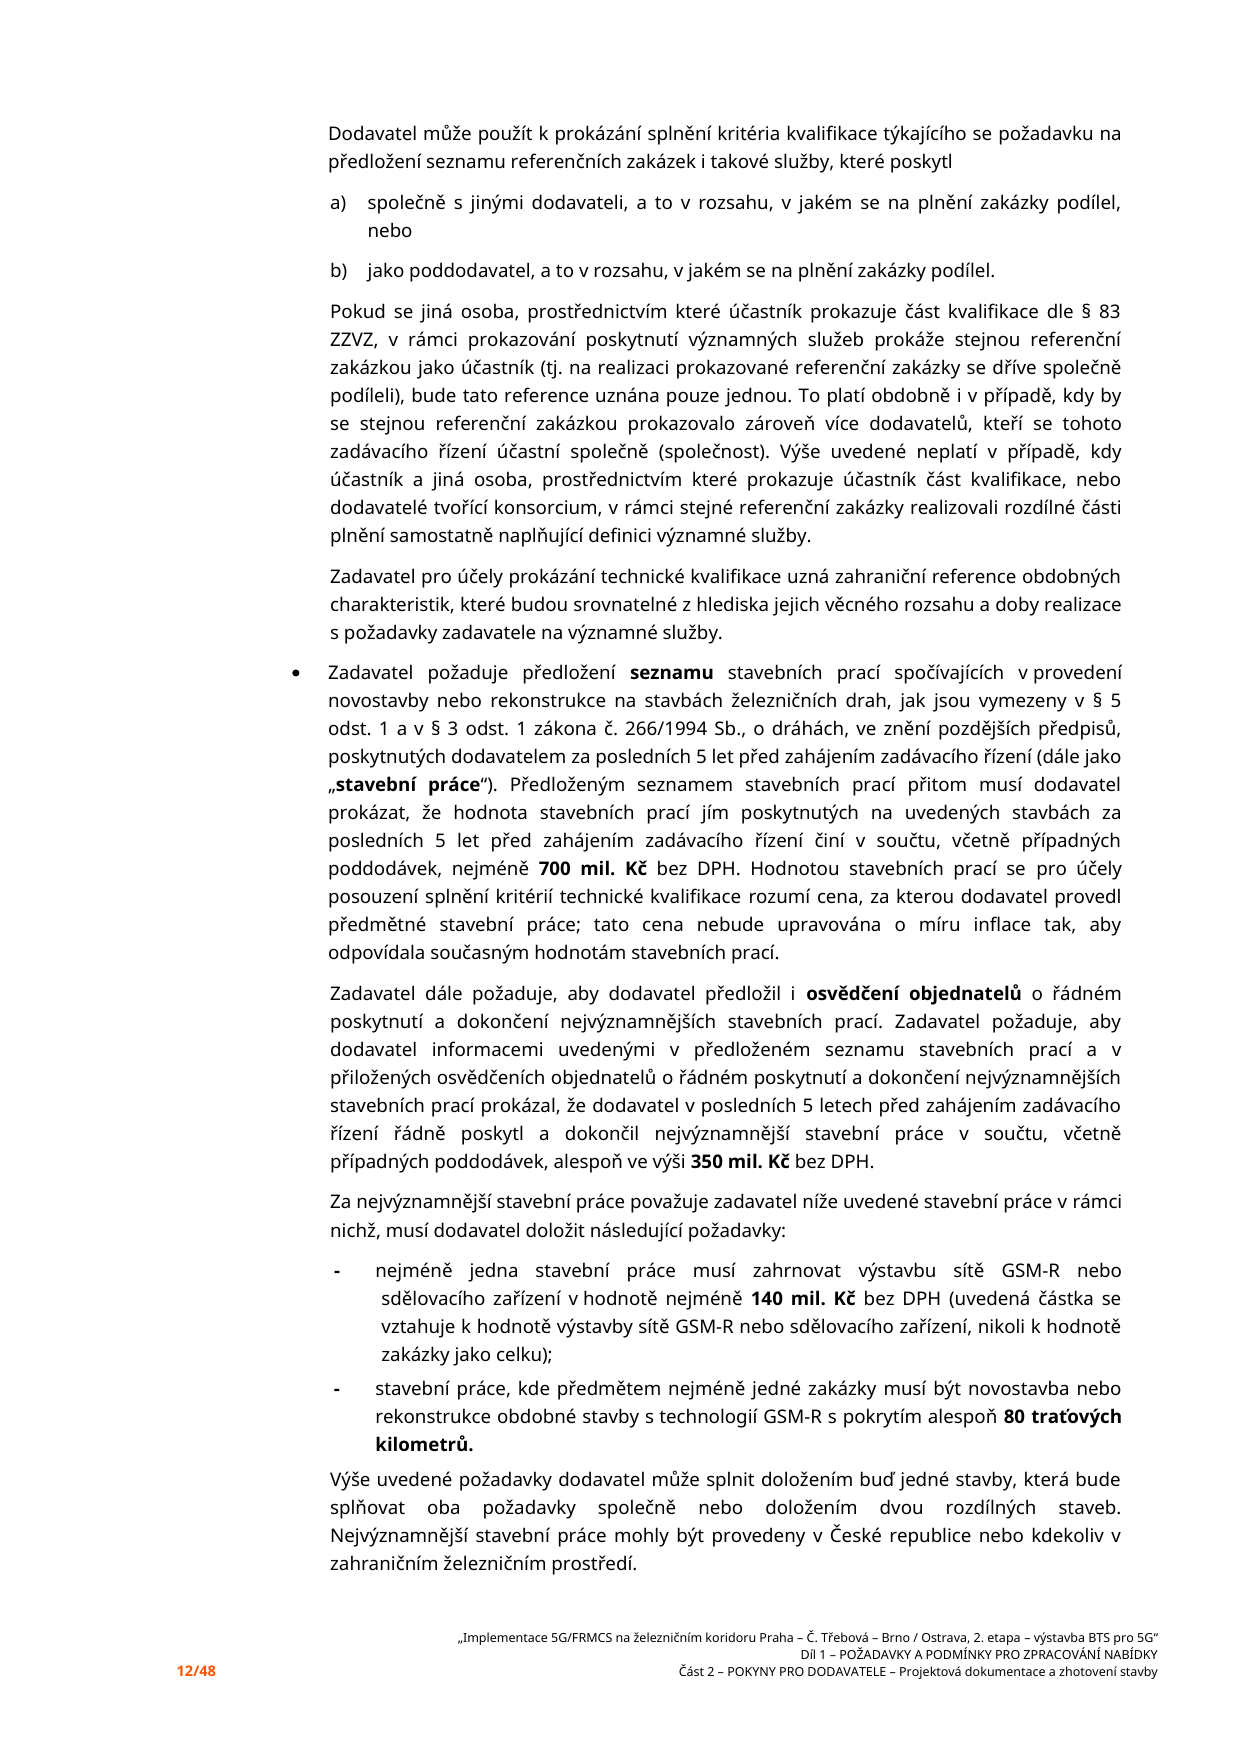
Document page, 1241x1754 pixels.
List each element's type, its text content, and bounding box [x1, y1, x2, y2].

text Za nejvýznamnější stavební práce považuje zadavatel níže uvedené stavební práce v rámci nichž, musí dodavatel doložit následující požadavky: [330, 1189, 1122, 1242]
text Zadavatel požaduje předložení seznamu stavebních prací spočívajících v provedení novostavby nebo rekonstrukce na stavbách železničních drah, jak jsou vymezeny v § 5 odst. 1 a v § 3 odst. 1 zákona č. 266/1994 Sb., o dráhách, ve znění pozdějších předpisů, poskytnutých dodavatelem za posledních 5 let před zahájením zadávacího řízení (dále jako „stavební práce“). Předloženým seznamem stavebních prací přitom musí dodavatel prokázat, že hodnota stavebních prací jím poskytnutých na uvedených stavbách za posledních 5 let před zahájením zadávacího řízení činí v součtu, včetně případných poddodávek, nejméně 700 mil. Kč bez DPH. Hodnotou stavebních prací se pro účely posouzení splnění kritérií technické kvalifikace rozumí cena, za kterou dodavatel provedl předmětné stavební práce; tato cena nebude upravována o míru inflace tak, aby odpovídala současným hodnotám stavebních prací. [292, 659, 1122, 965]
text Výše uvedené požadavky dodavatel může splnit doložením buď jedné stavby, která bude splňovat oba požadavky společně nebo doložením dvou rozdílných staveb. Nejvýznamnější stavební práce mohly být provedeny v České republice nebo kdekoliv v zahraničním železničním prostředí. [330, 1466, 1122, 1576]
list jako poddodavatel, a to v rozsahu, v jakém se na plnění zakázky podílel. [330, 258, 1122, 283]
text Dodavatel může použít k prokázání splnění kritéria kvalifikace týkajícího se požadavku na předložení seznamu referenčních zakázek i takové služby, které poskytl [328, 121, 1122, 174]
text Zadavatel dále požaduje, aby dodavatel předložil i osvědčení objednatelů o řádném poskytnutí a dokončení nejvýznamnějších stavebních prací. Zadavatel požaduje, aby dodavatel informacemi uvedenými v předloženém seznamu stavebních prací a v přiložených osvědčeních objednatelů o řádném poskytnutí a dokončení nejvýznamnějších stavebních prací prokázal, že dodavatel v posledních 5 letech před zahájením zadávacího řízení řádně poskytl a dokončil nejvýznamnější stavební práce v součtu, včetně případných poddodávek, alespoň ve výši 350 mil. Kč bez DPH. [330, 980, 1122, 1174]
text stavební práce, kde předmětem nejméně jedné zakázky musí být novostavba nebo rekonstrukce obdobné stavby s technologií GSM-R s pokrytím alespoň 80 traťových kilometrů. [334, 1376, 1122, 1457]
list společně s jinými dodavateli, a to v rozsahu, v jakém se na plnění zakázky podílel, nebo [330, 189, 1122, 243]
text nejméně jedna stavební práce musí zahrnovat výstavbu sítě GSM-R nebo sdělovacího zařízení v hodnotě nejméně 140 mil. Kč bez DPH (uvedená částka se vztahuje k hodnotě výstavby sítě GSM-R nebo sdělovacího zařízení, nikoli k hodnotě zakázky jako celku); [334, 1257, 1122, 1367]
text Pokud se jiná osoba, prostřednictvím které účastník prokazuje část kvalifikace dle § 83 ZZVZ, v rámci prokazování poskytnutí významných služeb prokáže stejnou referenční zakázkou jako účastník (tj. na realizaci prokazované referenční zakázky se dříve společně podíleli), bude tato reference uznána pouze jednou. To platí obdobně i v případě, kdy by se stejnou referenční zakázkou prokazovalo zároveň více dodavatelů, kteří se tohoto zadávacího řízení účastní společně (společnost). Výše uvedené neplatí v případě, kdy účastník a jiná osoba, prostřednictvím které prokazuje účastník část kvalifikace, nebo dodavatelé tvořící konsorcium, v rámci stejné referenční zakázky realizovali rozdílné části plnění samostatně naplňující definici významné služby. [330, 298, 1122, 548]
text Zadavatel pro účely prokázání technické kvalifikace uzná zahraniční reference obdobných charakteristik, které budou srovnatelné z hlediska jejich věcného rozsahu a doby realizace s požadavky zadavatele na významné služby. [330, 563, 1122, 644]
